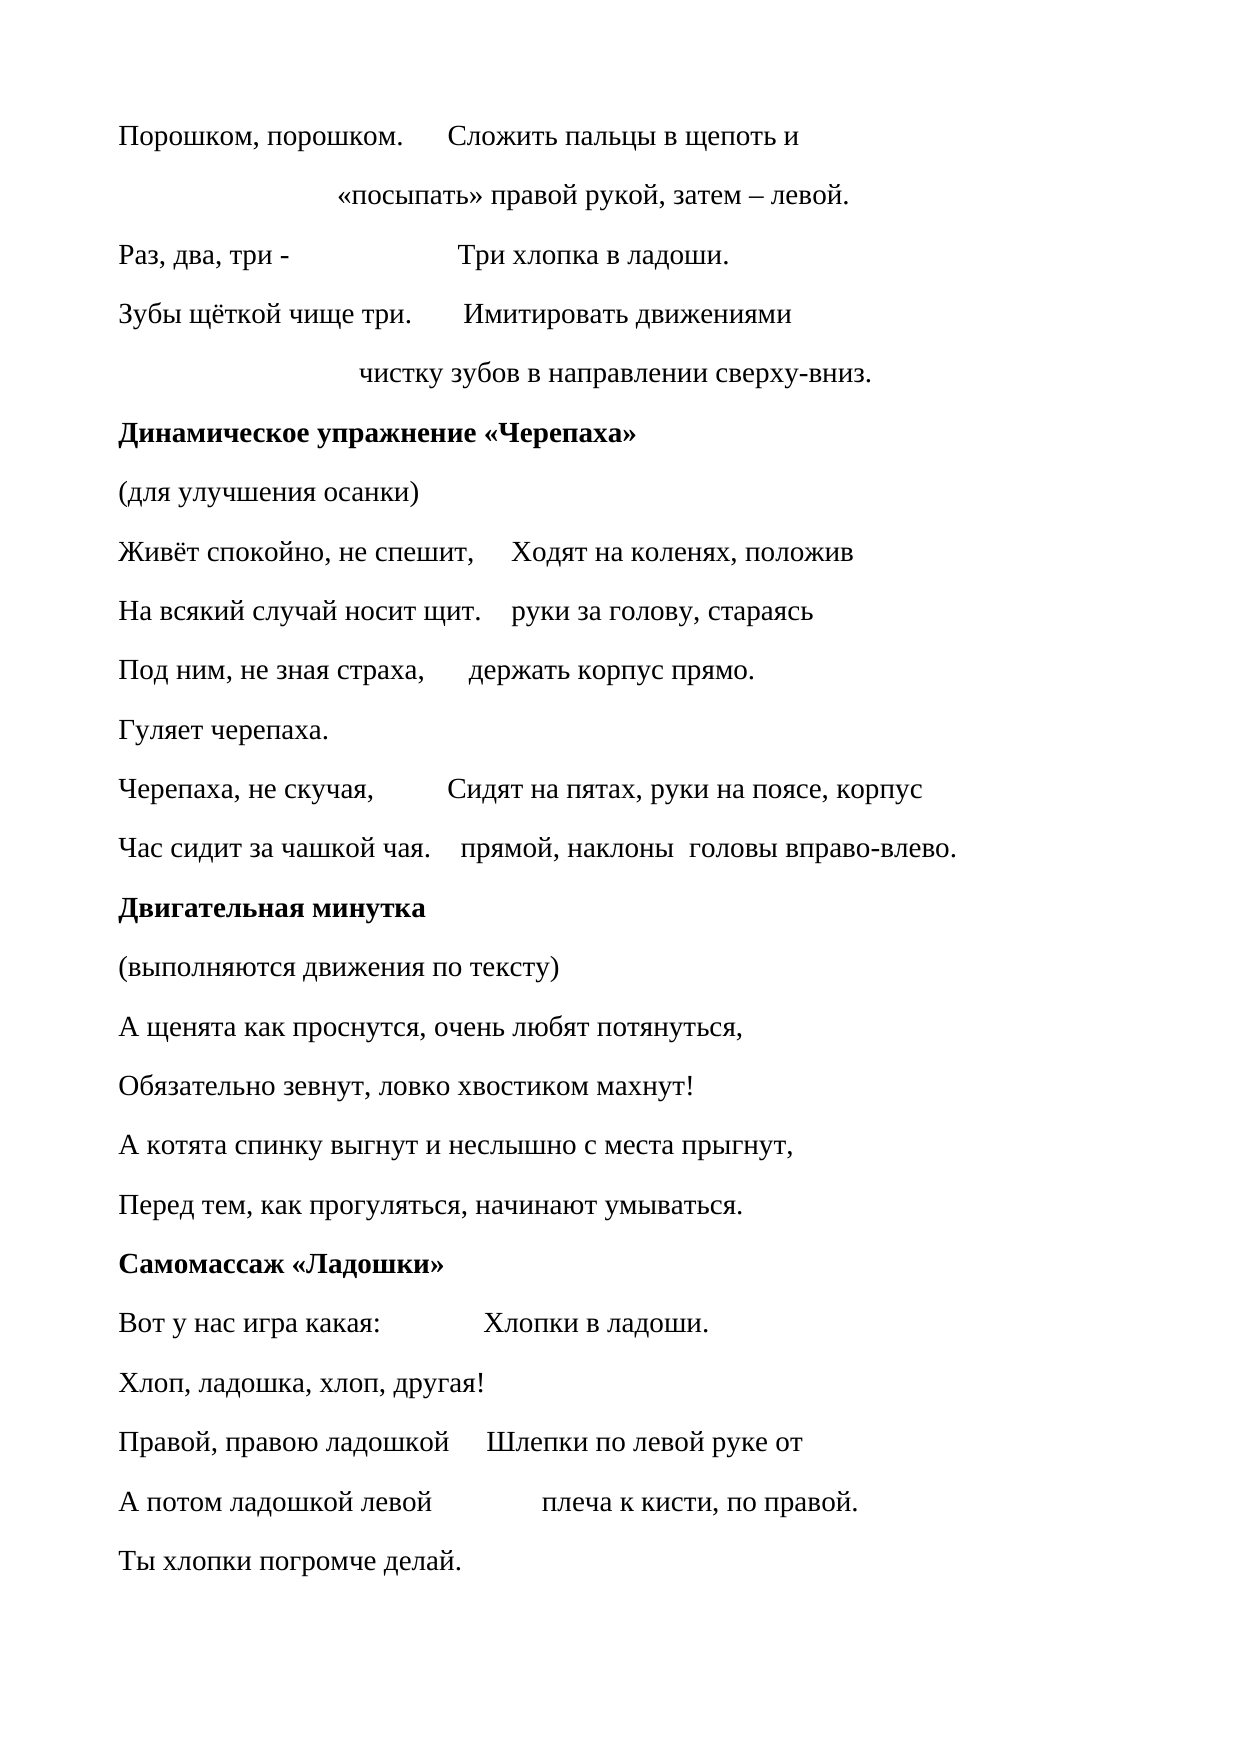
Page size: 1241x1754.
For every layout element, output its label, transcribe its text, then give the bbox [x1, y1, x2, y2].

text Ты хлопки погромче делай. [118, 1543, 1152, 1577]
text Вот у нас игра какая: Хлопки в ладоши. [118, 1306, 1152, 1339]
text Зубы щёткой чище три. Имитировать движениями [118, 296, 1152, 330]
text Динамическое упражнение «Черепаха» [118, 415, 1152, 448]
text Черепаха, не скучая, Сидят на пятах, руки на поясе, корпус [118, 771, 1152, 805]
text А потом ладошкой левой плеча к кисти, по правой. [118, 1484, 1152, 1517]
text Правой, правою ладошкой Шлепки по левой руке от [118, 1424, 1152, 1458]
text Порошком, порошком. Сложить пальцы в щепоть и [118, 118, 1152, 152]
text Двигательная минутка [118, 890, 1152, 923]
text Час сидит за чашкой чая. прямой, наклоны головы вправо-влево. [118, 831, 1152, 864]
text Перед тем, как прогуляться, начинают умываться. [118, 1187, 1152, 1220]
text Хлоп, ладошка, хлоп, другая! [118, 1365, 1152, 1398]
text Гуляет черепаха. [118, 712, 1152, 745]
text чистку зубов в направлении сверху-вниз. [118, 356, 1152, 389]
text «посыпать» правой рукой, затем – левой. [118, 177, 1152, 211]
text (выполняются движения по тексту) [118, 949, 1152, 983]
text А щенята как проснутся, очень любят потянуться, [118, 1009, 1152, 1042]
text Раз, два, три - Три хлопка в ладоши. [118, 237, 1152, 270]
text Самомассаж «Ладошки» [118, 1246, 1152, 1280]
text Под ним, не зная страха, держать корпус прямо. [118, 652, 1152, 686]
text А котята спинку выгнут и неслышно с места прыгнут, [118, 1127, 1152, 1161]
text (для улучшения осанки) [118, 474, 1152, 508]
text Обязательно зевнут, ловко хвостиком махнут! [118, 1068, 1152, 1102]
text На всякий случай носит щит. руки за голову, стараясь [118, 593, 1152, 627]
text Живёт спокойно, не спешит, Ходят на коленях, положив [118, 534, 1152, 567]
